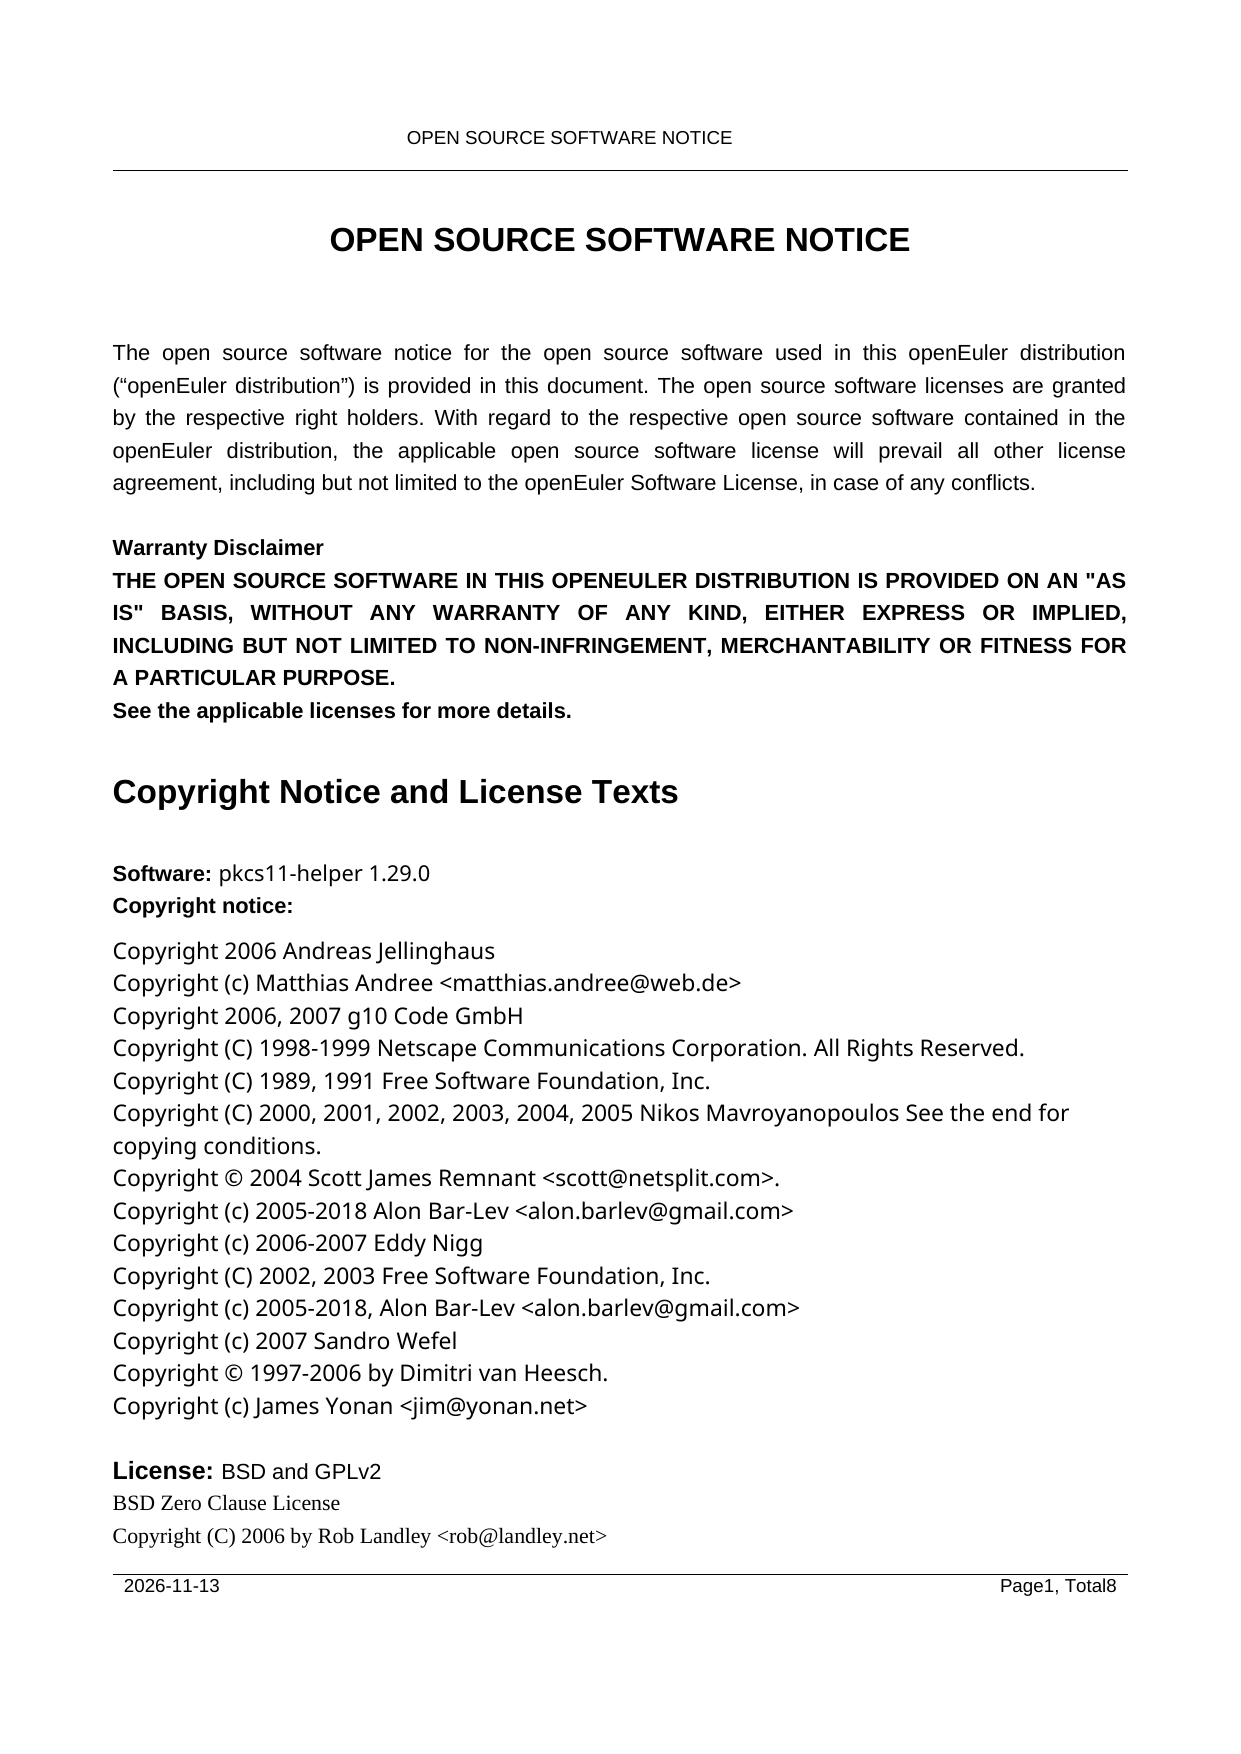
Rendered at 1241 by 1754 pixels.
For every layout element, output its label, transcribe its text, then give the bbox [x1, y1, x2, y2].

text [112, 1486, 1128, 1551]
text The open source software notice for the open source software used in this openEuler distribution (“openEuler distribution”) is provided in this document. The open source software licenses are granted by the respective right holders. With regard to the respective open source software contained in the openEuler distribution, the applicable open source software license will prevail all other license agreement, including but not limited to the openEuler Software License, in case of any conflicts. [112, 336, 1128, 499]
text License: BSD and GPLv2 [112, 1454, 1128, 1486]
text OPEN SOURCE SOFTWARE NOTICE [112, 206, 1128, 271]
text Copyright Notice and License Texts [112, 759, 1128, 824]
text Warranty Disclaimer [112, 531, 1128, 564]
text THE OPEN SOURCE SOFTWARE IN THIS OPENEULER DISTRIBUTION IS PROVIDED ON AN "AS IS" BASIS, WITHOUT ANY WARRANTY OF ANY KIND, EITHER EXPRESS OR IMPLIED, INCLUDING BUT NOT LIMITED TO NON-INFRINGEMENT, MERCHANTABILITY OR FITNESS FOR A PARTICULAR PURPOSE. See the applicable licenses for more details. [112, 564, 1128, 726]
text Copyright 2006 Andreas Jellinghaus Copyright (c) Matthias Andree <matthias.andree@web.de> Copyright 2006, 2007 g10 Code GmbH Copyright (C) 1998-1999 Netscape Communications Corporation. All Rights Reserved. Copyright (C) 1989, 1991 Free Software Foundation, Inc. Copyright (C) 2000, 2001, 2002, 2003, 2004, 2005 Nikos Mavroyanopoulos See the end for copying conditions. Copyright © 2004 Scott James Remnant <scott@netsplit.com>. Copyright (c) 2005-2018 Alon Bar-Lev <alon.barlev@gmail.com> Copyright (c) 2006-2007 Eddy Nigg Copyright (C) 2002, 2003 Free Software Foundation, Inc. Copyright (c) 2005-2018, Alon Bar-Lev <alon.barlev@gmail.com> Copyright (c) 2007 Sandro Wefel Copyright © 1997-2006 by Dimitri van Heesch. Copyright (c) James Yonan <jim@yonan.net> [112, 934, 1128, 1454]
text Copyright notice: [112, 889, 1128, 921]
title Software: pkcs11-helper 1.29.0 [112, 856, 1128, 889]
